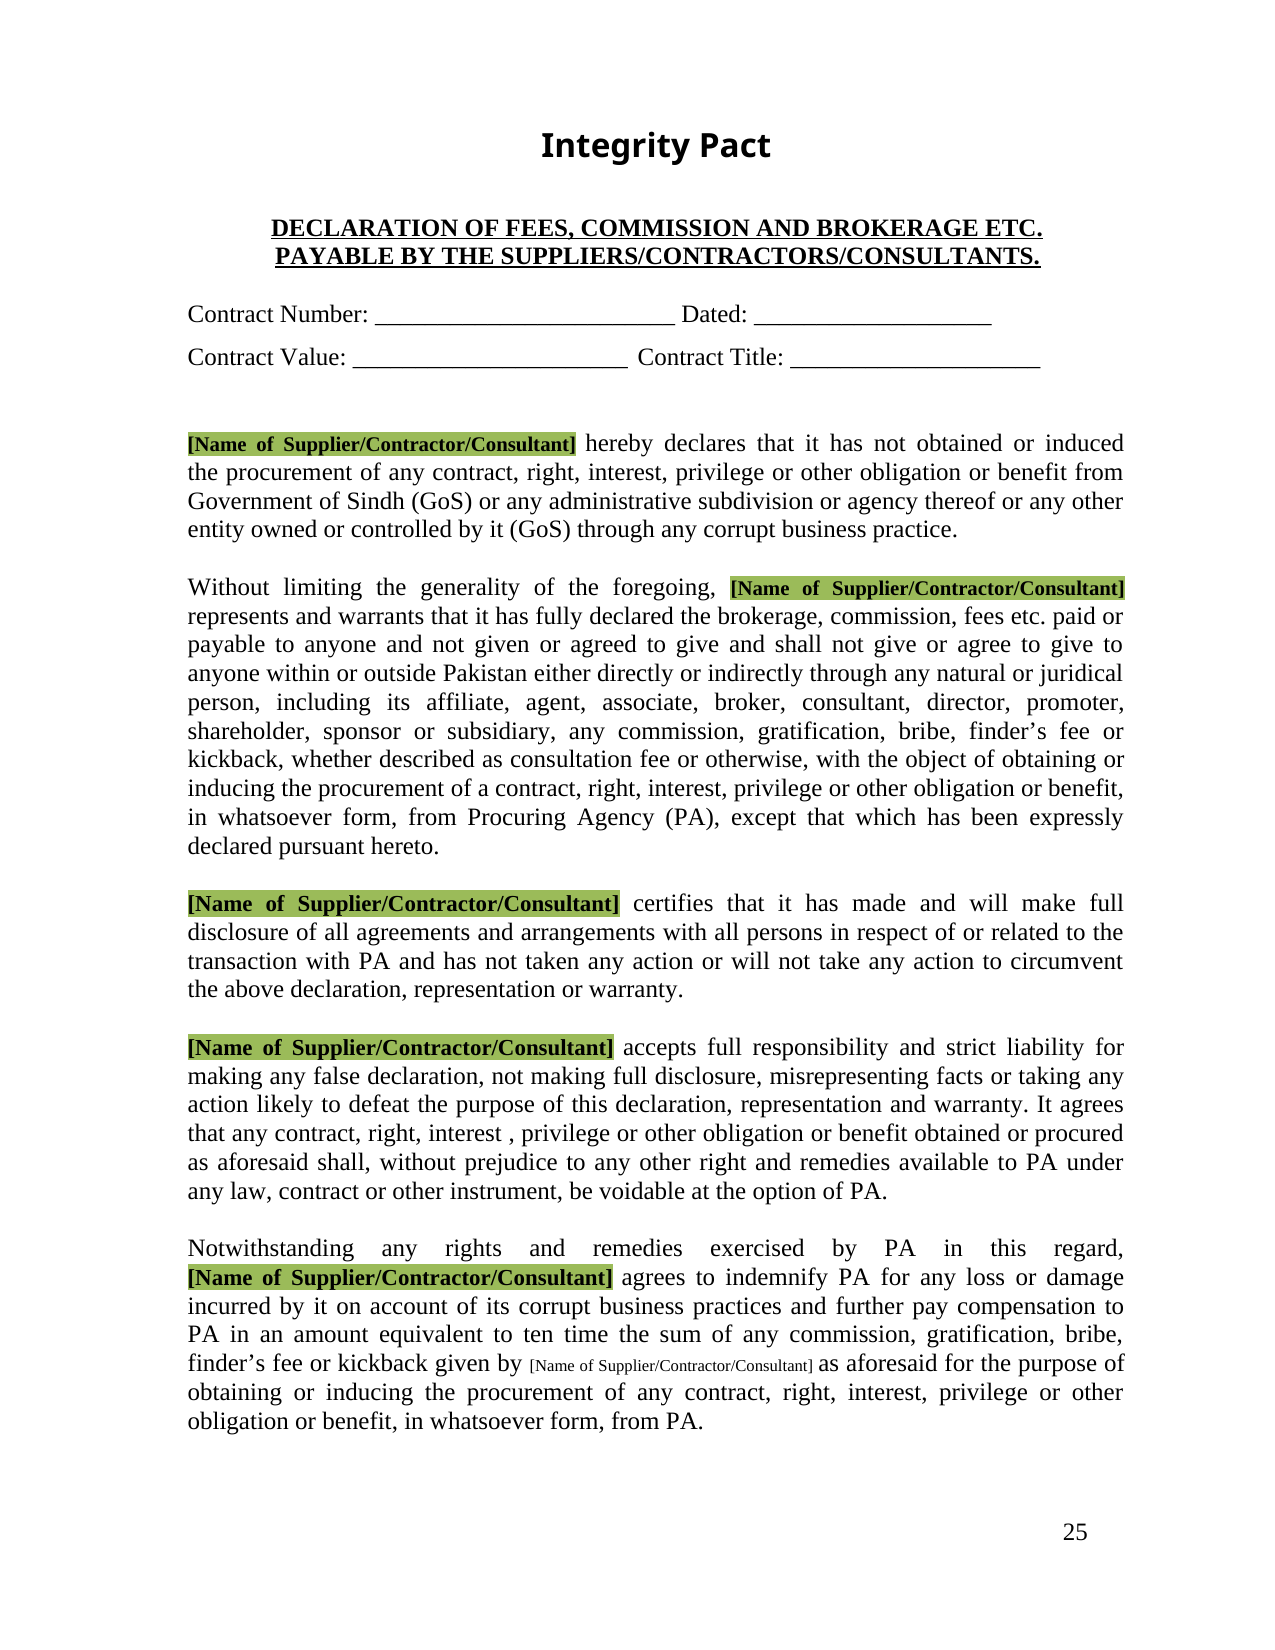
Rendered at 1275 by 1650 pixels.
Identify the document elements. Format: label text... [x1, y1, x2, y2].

text Integrity Pact [187, 122, 1125, 167]
text PAYABLE BY THE SUPPLIERS/CONTRACTORS/CONSULTANTS. [275, 241, 1125, 270]
text Contract Number: ________________________ Dated: ___________________ Contract Value: ______________________ Contract Title: ____________________ [187, 299, 1125, 414]
text [Name of Supplier/Contractor/Consultant] certifies that it has made and will make full disclosure of all agreements and arrangements with all persons in respect of or related to the transaction with PA and has not taken any action or will not take any action to circumvent the above declaration, representation or warranty. [187, 859, 1125, 1003]
text [Name of Supplier/Contractor/Consultant] hereby declares that it has not obtained or induced the procurement of any contract, right, interest, privilege or other obligation or benefit from Government of Sindh (GoS) or any administrative subdivision or agency thereof or any other entity owned or controlled by it (GoS) through any corrupt business practice. [187, 428, 1125, 543]
text [Name of Supplier/Contractor/Consultant] accepts full responsibility and strict liability for making any false declaration, not making full disclosure, misrepresenting facts or taking any action likely to defeat the purpose of this declaration, representation and warranty. It agrees that any contract, right, interest , privilege or other obligation or benefit obtained or procured as aforesaid shall, without prejudice to any other right and remedies available to PA under any law, contract or other instrument, be voidable at the option of PA. [187, 1003, 1125, 1204]
text Without limiting the generality of the foregoing, [Name of Supplier/Contractor/Consultant] represents and warrants that it has fully declared the brokerage, commission, fees etc. paid or payable to anyone and not given or agreed to give and shall not give or agree to give to anyone within or outside Pakistan either directly or indirectly through any natural or juridical person, including its affiliate, agent, associate, broker, consultant, director, promoter, shareholder, sponsor or subsidiary, any commission, gratification, bribe, finder’s fee or kickback, whether described as consultation fee or otherwise, with the object of obtaining or inducing the procurement of a contract, right, interest, privilege or other obligation or benefit, in whatsoever form, from Procuring Agency (PA), except that which has been expressly declared pursuant hereto. [187, 543, 1125, 859]
text Notwithstanding any rights and remedies exercised by PA in this regard, [Name of Supplier/Contractor/Consultant] agrees to indemnify PA for any loss or damage incurred by it on account of its corrupt business practices and further pay compensation to PA in an amount equivalent to ten time the sum of any commission, gratification, bribe, finder’s fee or kickback given by [Name of Supplier/Contractor/Consultant] as aforesaid for the purpose of obtaining or inducing the procurement of any contract, right, interest, privilege or other obligation or benefit, in whatsoever form, from PA. [187, 1204, 1125, 1434]
text DECLARATION OF FEES, COMMISSION AND BROKERAGE ETC. [271, 167, 1125, 241]
